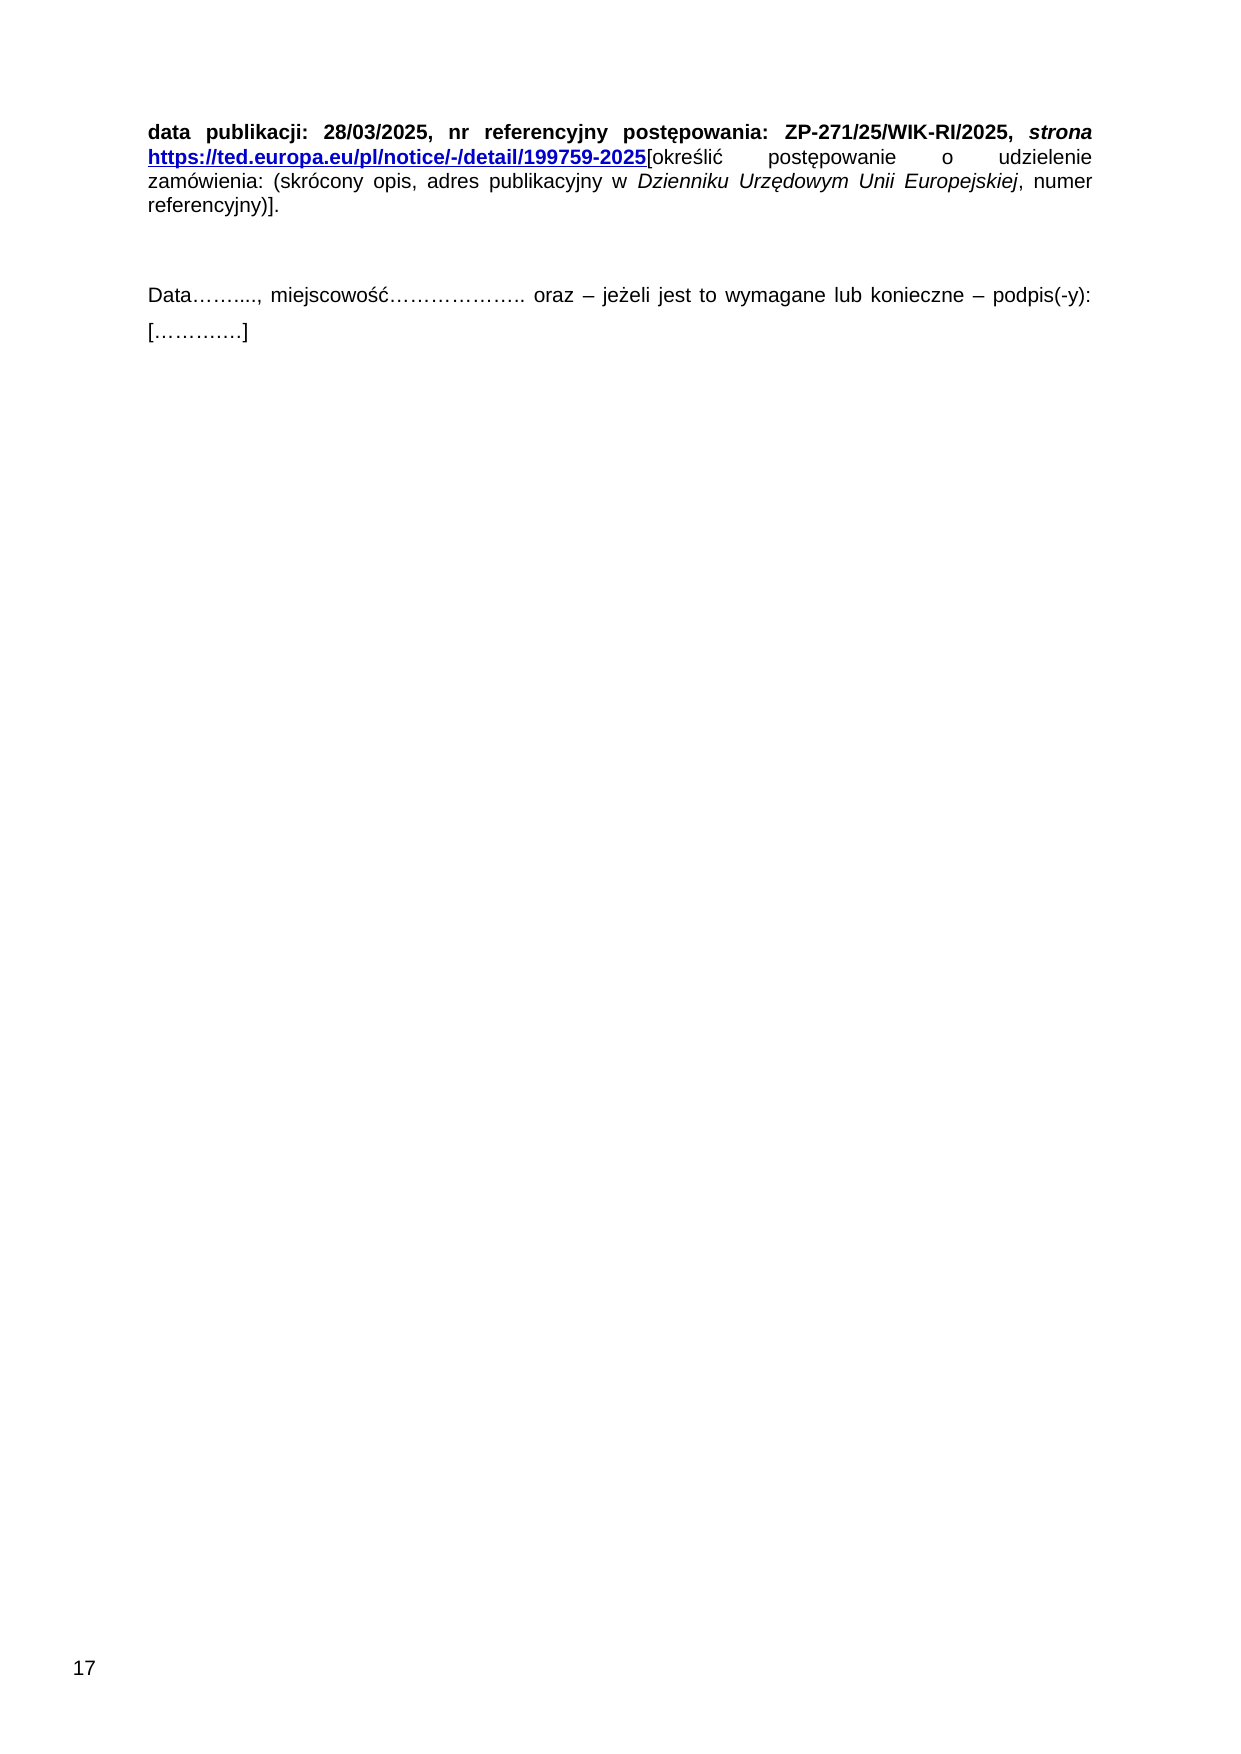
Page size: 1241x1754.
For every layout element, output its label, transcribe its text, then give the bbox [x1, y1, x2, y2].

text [148, 118, 1093, 216]
text Data……...., miejscowość……………….. oraz – jeżeli jest to wymagane lub konieczne – podpis(-y): [……….…] [148, 283, 1093, 342]
